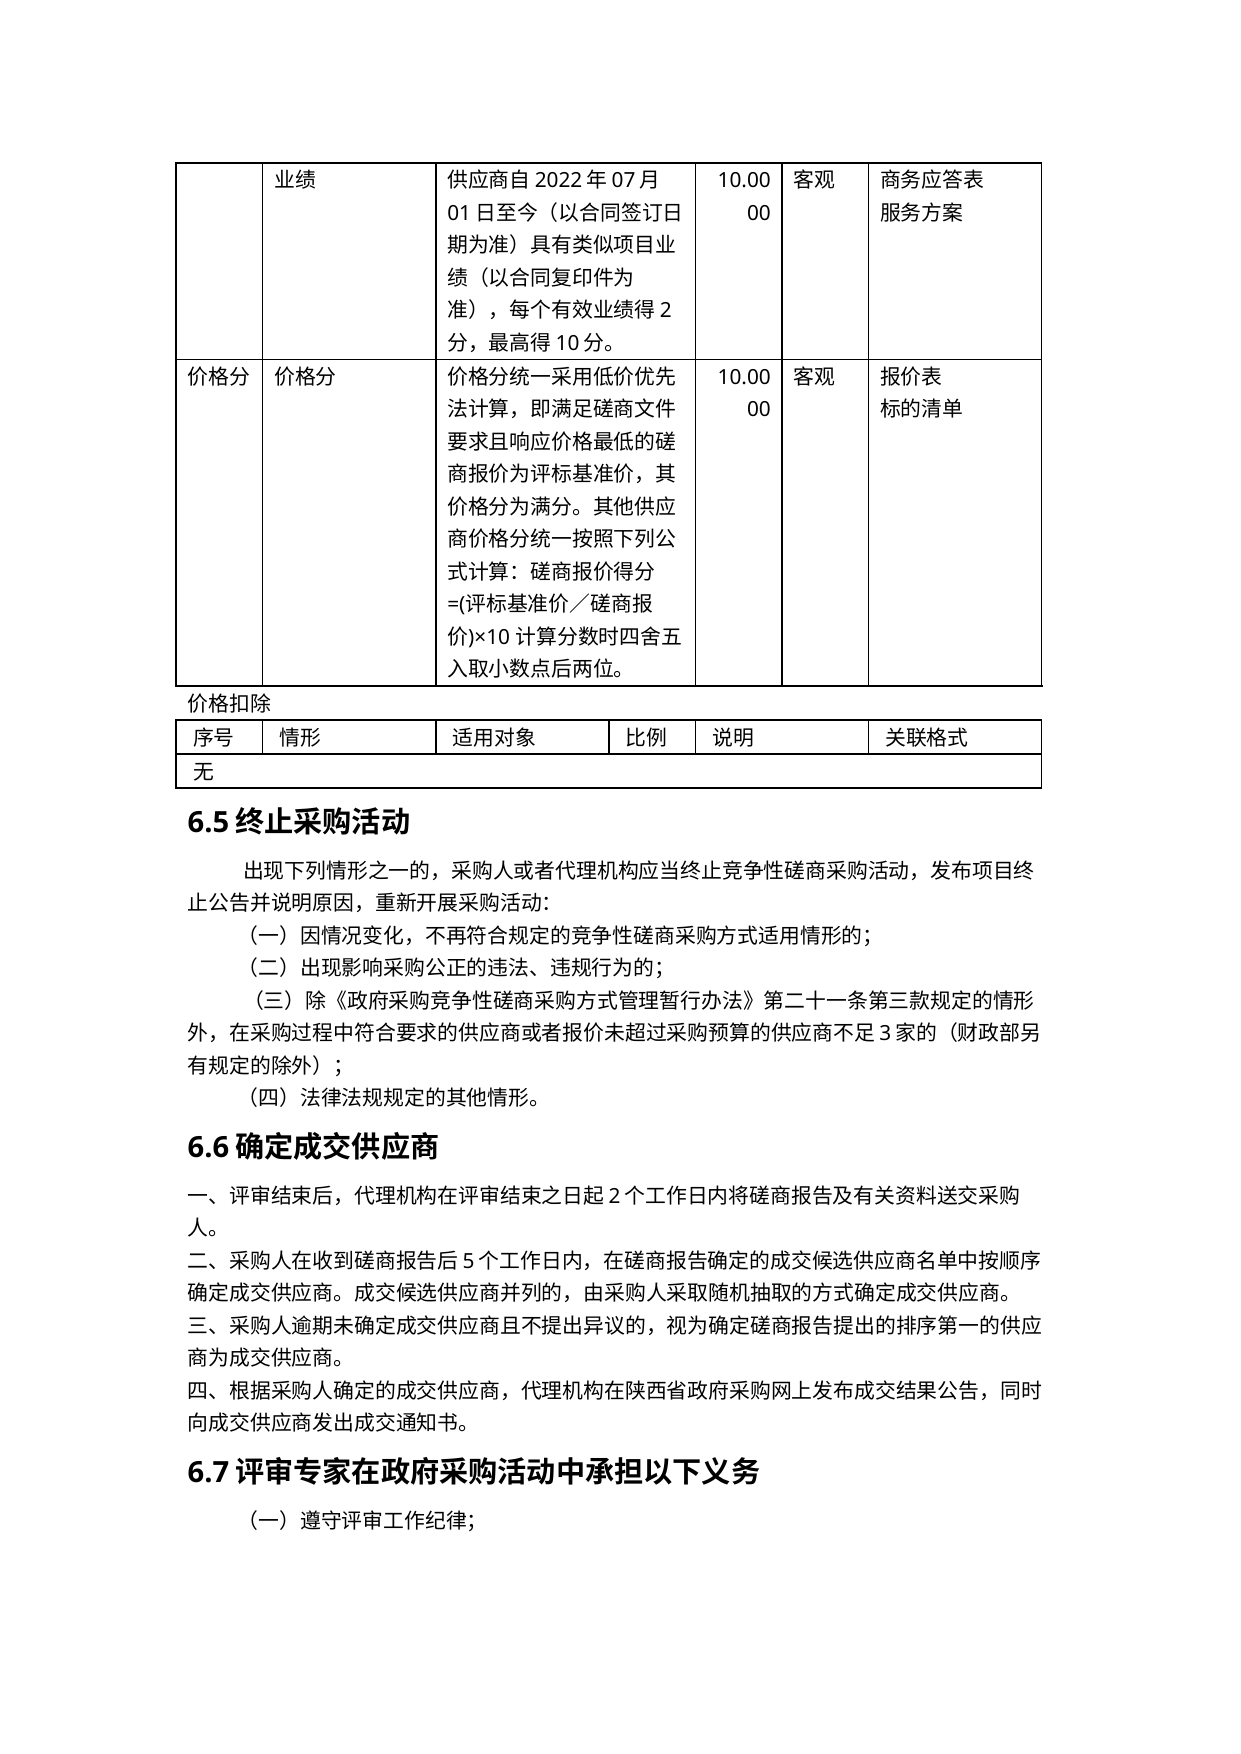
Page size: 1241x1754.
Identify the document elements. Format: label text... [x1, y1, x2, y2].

table_cell 业绩 [263, 164, 435, 358]
table_cell 10.0000 [696, 164, 781, 358]
table_cell 价格分 [177, 360, 262, 685]
text 一、评审结束后，代理机构在评审结束之日起2个工作日内将磋商报告及有关资料送交采购人。 [187, 1179, 1053, 1244]
text 四、根据采购人确定的成交供应商，代理机构在陕西省政府采购网上发布成交结果公告，同时向成交供应商发出成交通知书。 [187, 1374, 1053, 1439]
table_cell 客观 [783, 360, 868, 685]
table_cell 无 [177, 755, 1041, 787]
text 三、采购人逾期未确定成交供应商且不提出异议的，视为确定磋商报告提出的排序第一的供应商为成交供应商。 [187, 1309, 1053, 1374]
table_header 适用对象 [437, 721, 608, 753]
table_header 说明 [696, 721, 868, 753]
text （三）除《政府采购竞争性磋商采购方式管理暂行办法》第二十一条第三款规定的情形外，在采购过程中符合要求的供应商或者报价未超过采购预算的供应商不足3家的（财政部另有规定的除外）； [187, 984, 1053, 1081]
table_header 情形 [263, 721, 435, 753]
text （一）遵守评审工作纪律； [187, 1504, 1053, 1536]
table_cell 报价表 标的清单 [869, 360, 1041, 685]
text （一）因情况变化，不再符合规定的竞争性磋商采购方式适用情形的； [187, 919, 1053, 951]
text 出现下列情形之一的，采购人或者代理机构应当终止竞争性磋商采购活动，发布项目终止公告并说明原因，重新开展采购活动： [187, 854, 1053, 919]
table_header 序号 [177, 721, 262, 753]
text （四）法律法规规定的其他情形。 [187, 1081, 1053, 1114]
table_cell 供应商自2022年07月01日至今（以合同签订日期为准）具有类似项目业绩（以合同复印件为准），每个有效业绩得2分，最高得10分。 [437, 164, 695, 358]
table_cell 10.0000 [696, 360, 781, 685]
table_cell 客观 [783, 164, 868, 358]
text 6.6确定成交供应商 [187, 1114, 1053, 1179]
table_header 比例 [610, 721, 695, 753]
table_cell 价格分 [263, 360, 435, 685]
table_cell 商务应答表 服务方案 [869, 164, 1041, 358]
table_header 关联格式 [869, 721, 1041, 753]
text 价格扣除 [187, 687, 1053, 719]
text 二、采购人在收到磋商报告后5个工作日内，在磋商报告确定的成交候选供应商名单中按顺序确定成交供应商。成交候选供应商并列的，由采购人采取随机抽取的方式确定成交供应商。 [187, 1244, 1053, 1309]
text （二）出现影响采购公正的违法、违规行为的； [187, 951, 1053, 984]
text 6.7评审专家在政府采购活动中承担以下义务 [187, 1439, 1053, 1504]
text 6.5终止采购活动 [187, 789, 1053, 854]
table_cell 价格分统一采用低价优先法计算，即满足磋商文件要求且响应价格最低的磋商报价为评标基准价，其价格分为满分。其他供应商价格分统一按照下列公式计算：磋商报价得分=(评标基准价／磋商报价)×10 计算分数时四舍五入取小数点后两位。 [437, 360, 695, 685]
